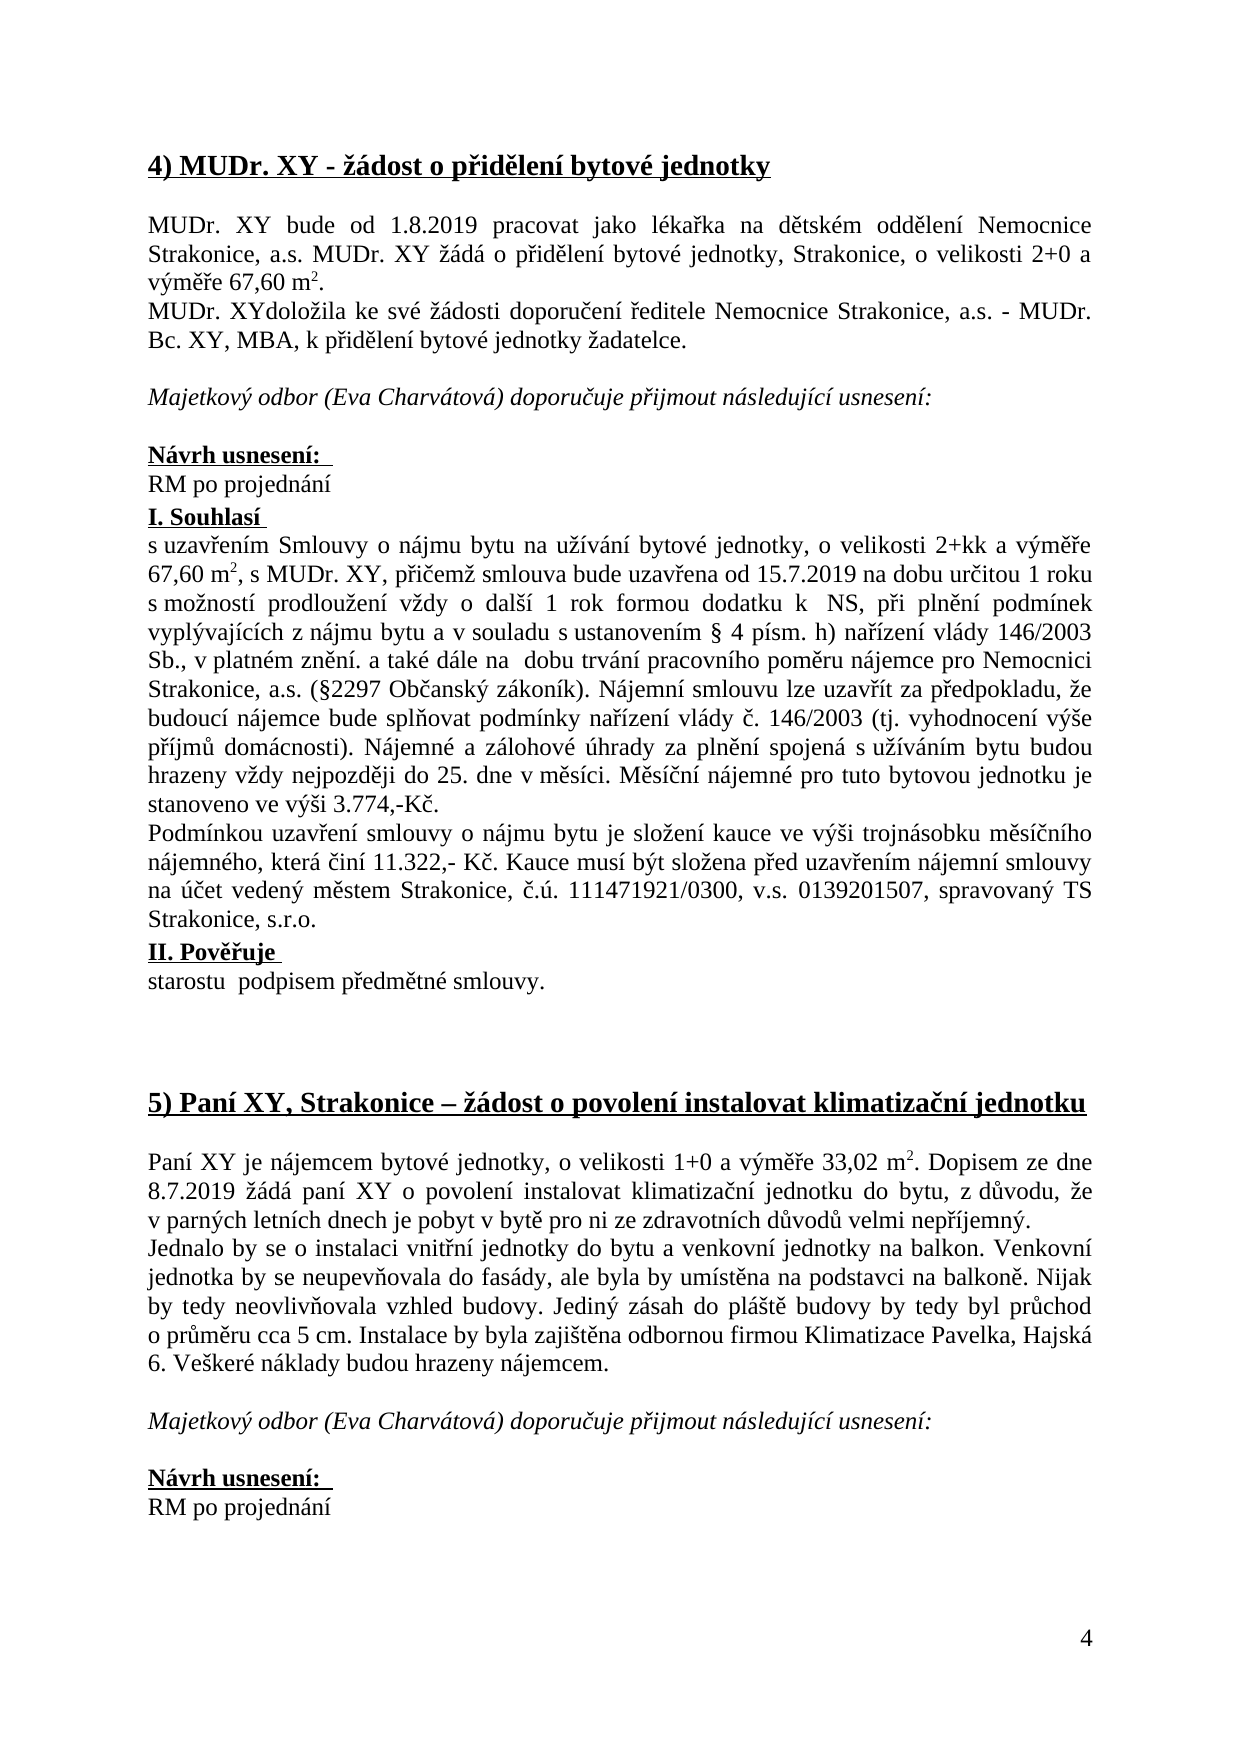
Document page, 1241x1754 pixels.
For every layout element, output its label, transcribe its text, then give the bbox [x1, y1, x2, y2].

text Návrh usnesení: [148, 1463, 1093, 1492]
subtitle II. Pověřuje [148, 937, 1093, 966]
text Majetkový odbor (Eva Charvátová) doporučuje přijmout následující usnesení: [148, 382, 1093, 411]
text RM po projednání [148, 1492, 1093, 1521]
text Majetkový odbor (Eva Charvátová) doporučuje přijmout následující usnesení: [148, 1406, 1093, 1435]
subtitle I. Souhlasí [148, 502, 1093, 530]
text Paní XY je nájemcem bytové jednotky, o velikosti 1+0 a výměře 33,02 m2. Dopisem ze dne 8.7.2019 žádá paní XY o povolení instalovat klimatizační jednotku do bytu, z důvodu, že v parných letních dnech je pobyt v bytě pro ni ze zdravotních důvodů velmi nepříjemný. [148, 1147, 1093, 1233]
text s uzavřením Smlouvy o nájmu bytu na užívání bytové jednotky, o velikosti 2+kk a výměře 67,60 m2, s MUDr. XY, přičemž smlouva bude uzavřena od 15.7.2019 na dobu určitou 1 roku s možností prodloužení vždy o další 1 rok formou dodatku k NS, při plnění podmínek vyplývajících z nájmu bytu a v souladu s ustanovením § 4 písm. h) nařízení vlády 146/2003 Sb., v platném znění. a také dále na dobu trvání pracovního poměru nájemce pro Nemocnici Strakonice, a.s. (§2297 Občanský zákoník). Nájemní smlouvu lze uzavřít za předpokladu, že budoucí nájemce bude splňovat podmínky nařízení vlády č. 146/2003 (tj. vyhodnocení výše příjmů domácnosti). Nájemné a zálohové úhrady za plnění spojená s užíváním bytu budou hrazeny vždy nejpozději do 25. dne v měsíci. Měsíční nájemné pro tuto bytovou jednotku je stanoveno ve výši 3.774,-Kč. [148, 530, 1093, 818]
subtitle 5) Paní XY, Strakonice – žádost o povolení instalovat klimatizační jednotku [148, 1085, 1093, 1118]
text MUDr. XY bude od 1.8.2019 pracovat jako lékařka na dětském oddělení Nemocnice Strakonice, a.s. MUDr. XY žádá o přidělení bytové jednotky, Strakonice, o velikosti 2+0 a výměře 67,60 m2. [148, 210, 1093, 296]
text Jednalo by se o instalaci vnitřní jednotky do bytu a venkovní jednotky na balkon. Venkovní jednotka by se neupevňovala do fasády, ale byla by umístěna na podstavci na balkoně. Nijak by tedy neovlivňovala vzhled budovy. Jediný zásah do pláště budovy by tedy byl průchod o průměru cca 5 cm. Instalace by byla zajištěna odbornou firmou Klimatizace Pavelka, Hajská 6. Veškeré náklady budou hrazeny nájemcem. [148, 1233, 1093, 1377]
text MUDr. XYdoložila ke své žádosti doporučení ředitele Nemocnice Strakonice, a.s. - MUDr. Bc. XY, MBA, k přidělení bytové jednotky žadatelce. [148, 296, 1093, 354]
text Návrh usnesení: [148, 440, 1093, 469]
text RM po projednání [148, 469, 1093, 497]
text starostu podpisem předmětné smlouvy. [148, 966, 1093, 994]
text Podmínkou uzavření smlouvy o nájmu bytu je složení kauce ve výši trojnásobku měsíčního nájemného, která činí 11.322,- Kč. Kauce musí být složena před uzavřením nájemní smlouvy na účet vedený městem Strakonice, č.ú. 111471921/0300, v.s. 0139201507, spravovaný TS Strakonice, s.r.o. [148, 818, 1093, 933]
subtitle 4) MUDr. XY - žádost o přidělení bytové jednotky [148, 148, 1093, 181]
